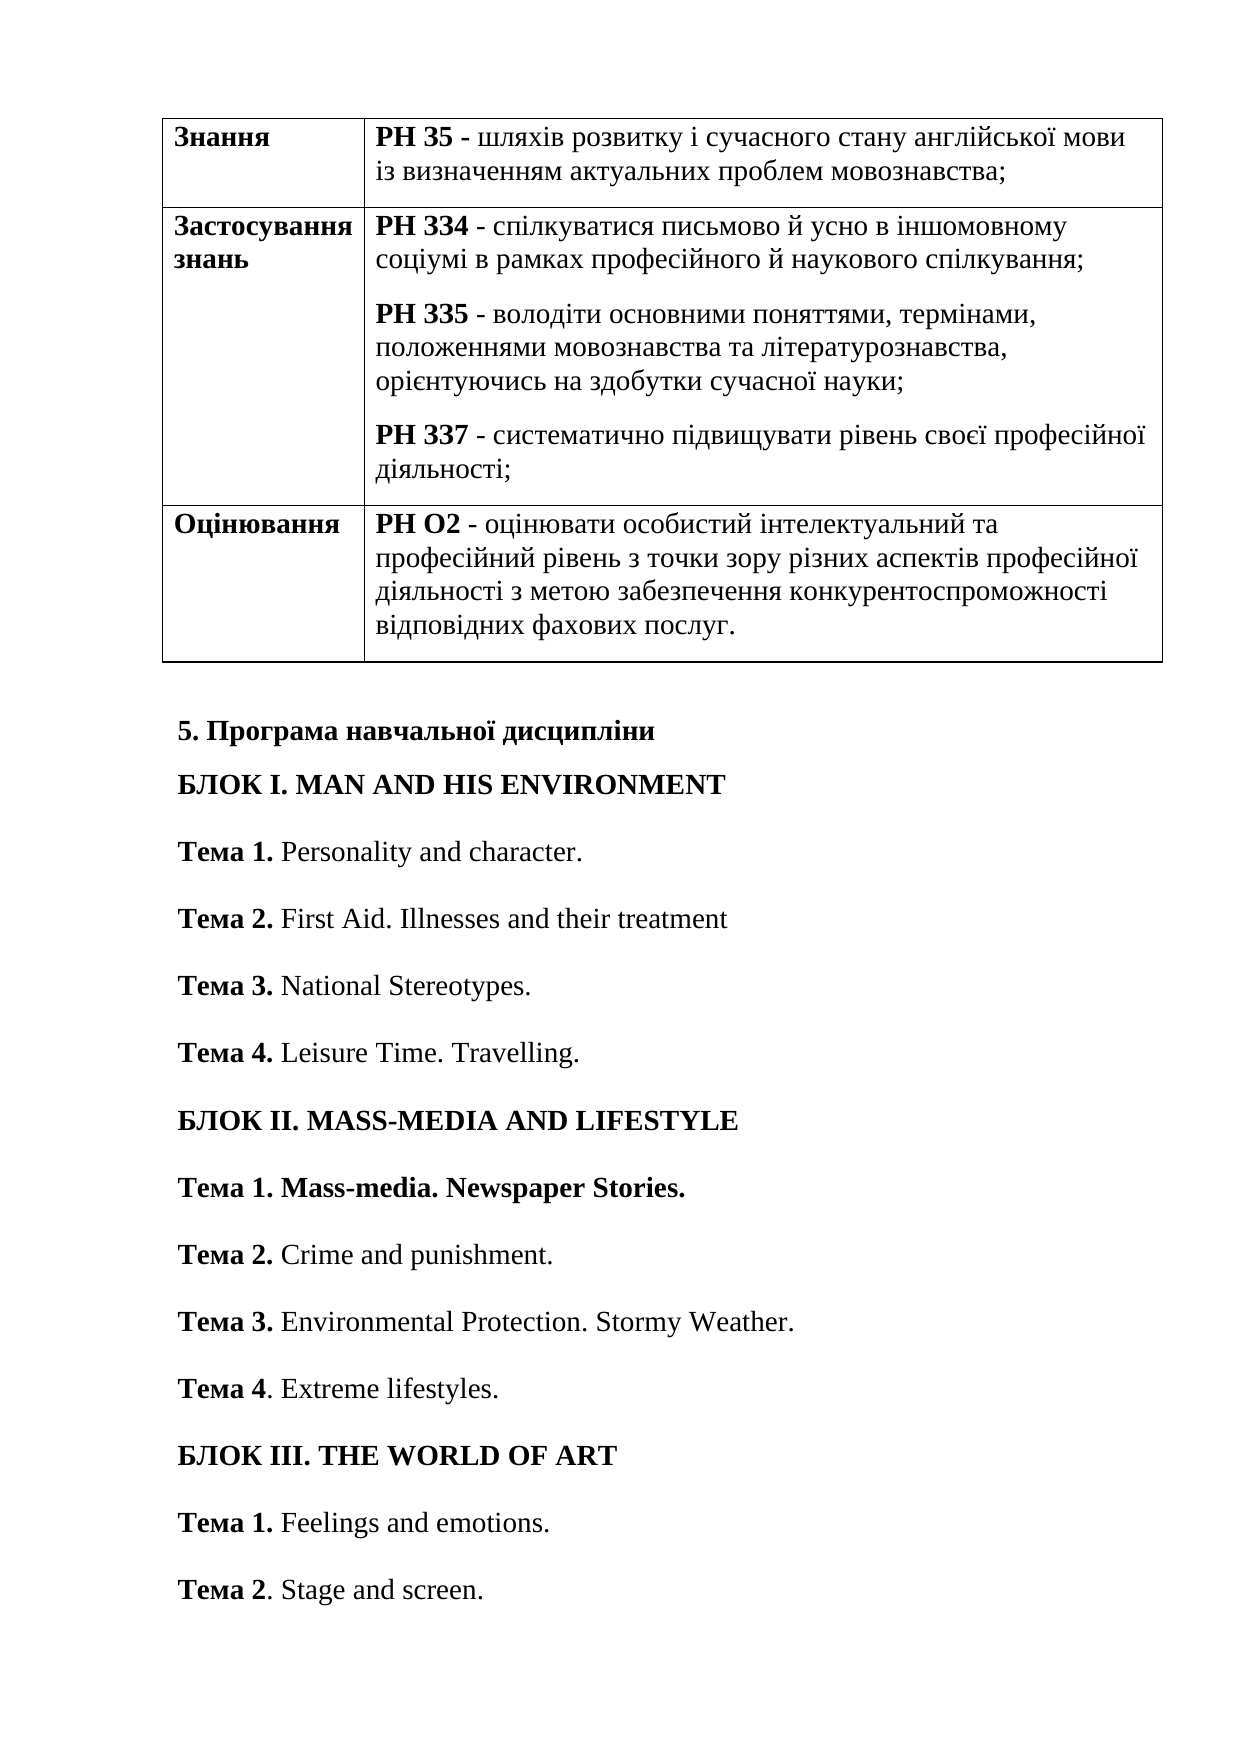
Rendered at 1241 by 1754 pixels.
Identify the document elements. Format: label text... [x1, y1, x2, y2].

text БЛОК ІІ. MASS-MEDIA AND LIFESTYLE [177, 1103, 1152, 1136]
text 5. Програма навчальної дисципліни [177, 713, 1152, 746]
text Тема 4. Leisure Time. Travelling. [177, 1036, 1152, 1069]
text Тема 2. Crime and punishment. [177, 1237, 1152, 1270]
table_cell РН ЗЗ4 - спілкуватися письмово й усно в іншомовному соціумі в рамках професійного й наукового спілкування; РН ЗЗ5 - володіти основними поняттями, термінами, положеннями мовознавства та літературознавства, орієнтуючись на здобутки сучасної науки; РН ЗЗ7 - систематично підвищувати рівень своєї професійної діяльності; [365, 208, 1162, 505]
text Тема 1. Personality and character. [177, 834, 1152, 868]
table_cell Застосування знань [163, 208, 364, 505]
text БЛОК І. MAN AND HIS ENVIRONMENT [177, 767, 1152, 801]
text Тема 4. Extreme lifestyles. [177, 1371, 1152, 1404]
text Тема 2. First Aid. Illnesses and their treatment [177, 901, 1152, 935]
text Тема 1. Feelings and emotions. [177, 1505, 1152, 1539]
table_header РН З5 - шляхів розвитку і сучасного стану англійської мови із визначенням актуальних проблем мовознавства; [365, 119, 1162, 207]
text Тема 3. National Stereotypes. [177, 968, 1152, 1002]
table_cell РН О2 - оцінювати особистий інтелектуальний та професійний рівень з точки зору різних аспектів професійної діяльності з метою забезпечення конкурентоспроможності відповідних фахових послуг. [365, 506, 1162, 661]
text Тема 1. Mass-media. Newspaper Stories. [177, 1170, 1152, 1203]
table_cell Оцінювання [163, 506, 364, 661]
text Тема 2. Stage and screen. [177, 1572, 1152, 1606]
table_header Знання [163, 119, 364, 207]
text Тема 3. Environmental Protection. Stormy Weather. [177, 1304, 1152, 1337]
text БЛОК ІІІ. THE WORLD OF ART [177, 1438, 1152, 1472]
